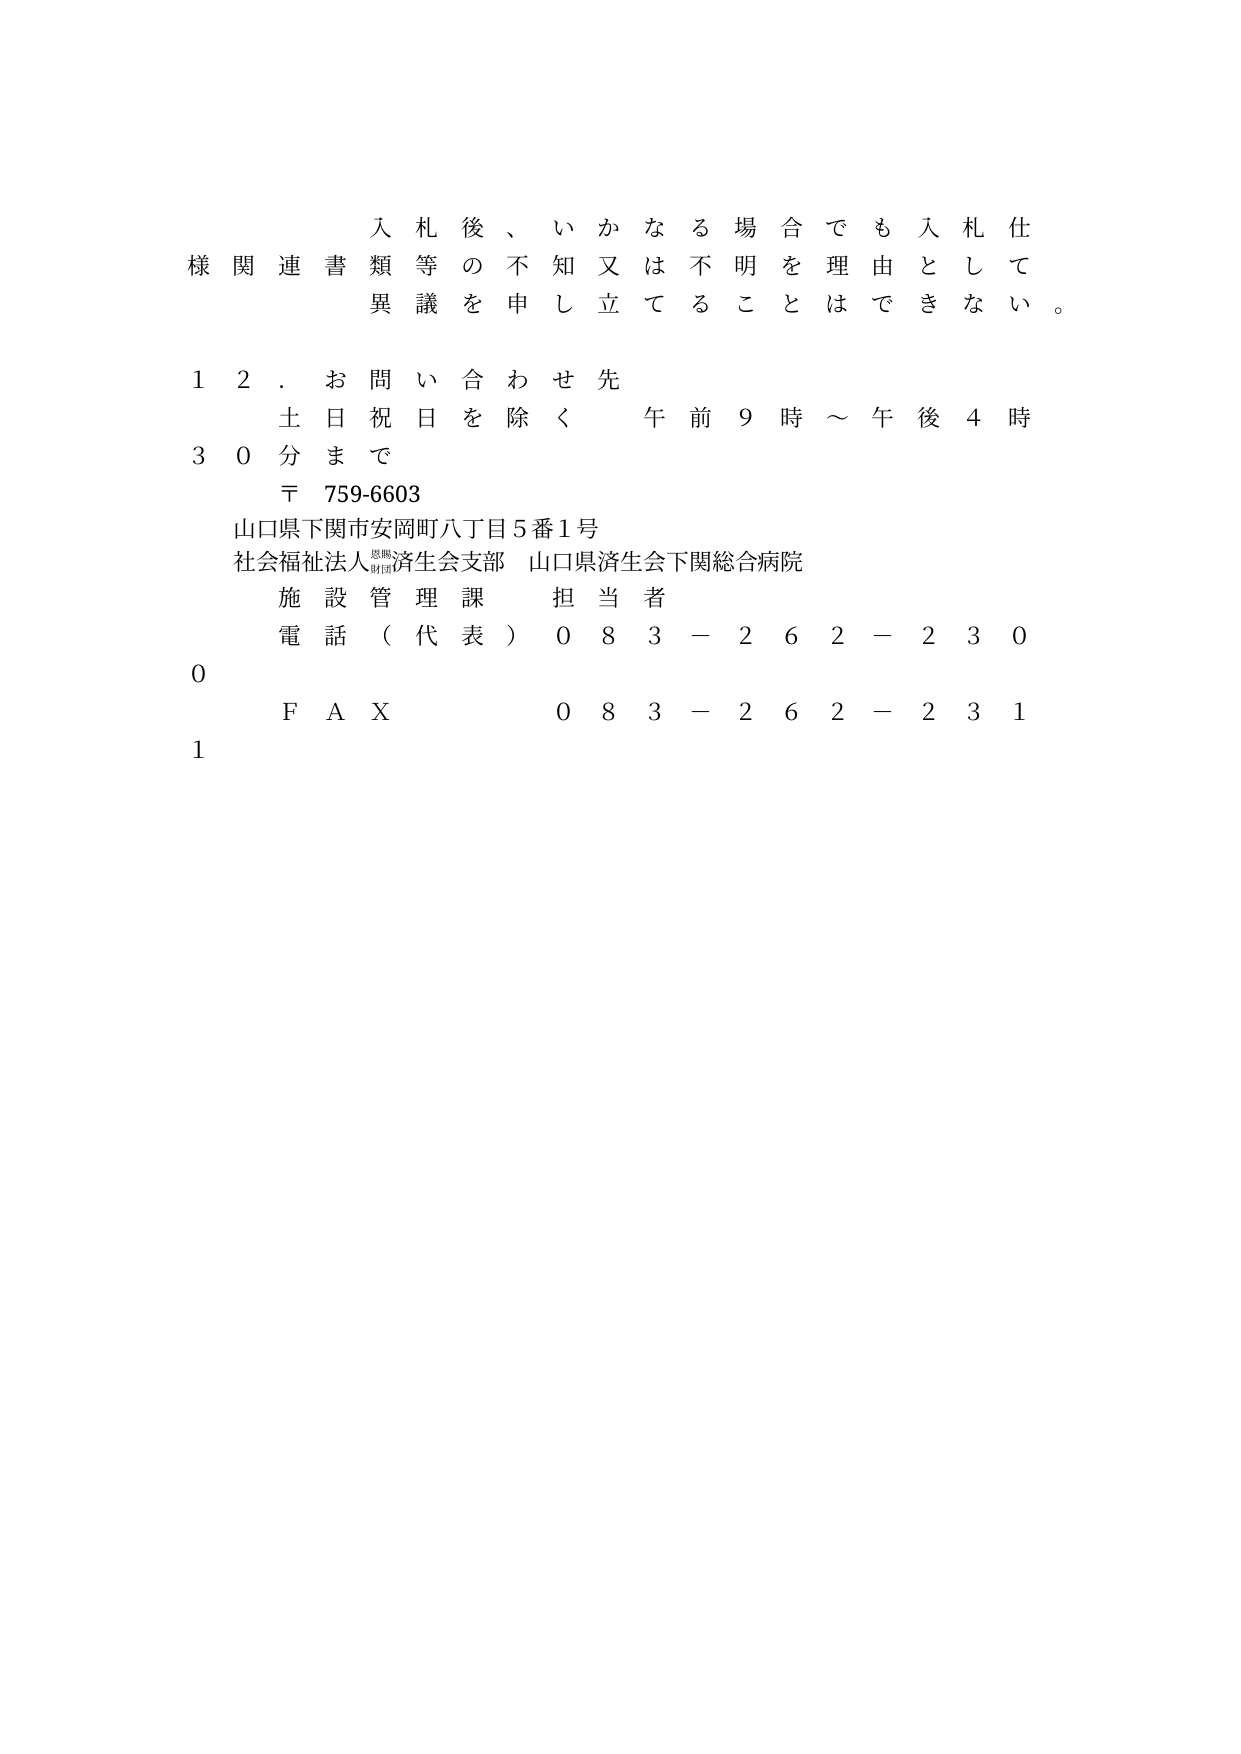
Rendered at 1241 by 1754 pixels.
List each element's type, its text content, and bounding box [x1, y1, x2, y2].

text 社会福祉法人済生会支部 山口県済生会下関総合病院 [187, 544, 1083, 577]
text 〒759-6603 [187, 473, 1083, 512]
text １２．お問い合わせ先 [187, 359, 1083, 397]
text 土日祝日を除く 午前９時～午後４時３０分まで [187, 397, 1083, 473]
text 入札後、いかなる場合でも入札仕様関連書類等の不知又は不明を理由として [187, 207, 1083, 283]
text 異議を申し立てることはできない。 [187, 283, 1083, 321]
text 山口県下関市安岡町八丁目５番１号 [187, 512, 1083, 544]
text 施設管理課 担当者 [187, 577, 1083, 615]
text ＦＡＸ ０８３－２６２－２３１１ [187, 691, 1083, 767]
text 電話（代表）０８３－２６２－２３００ [187, 615, 1083, 691]
